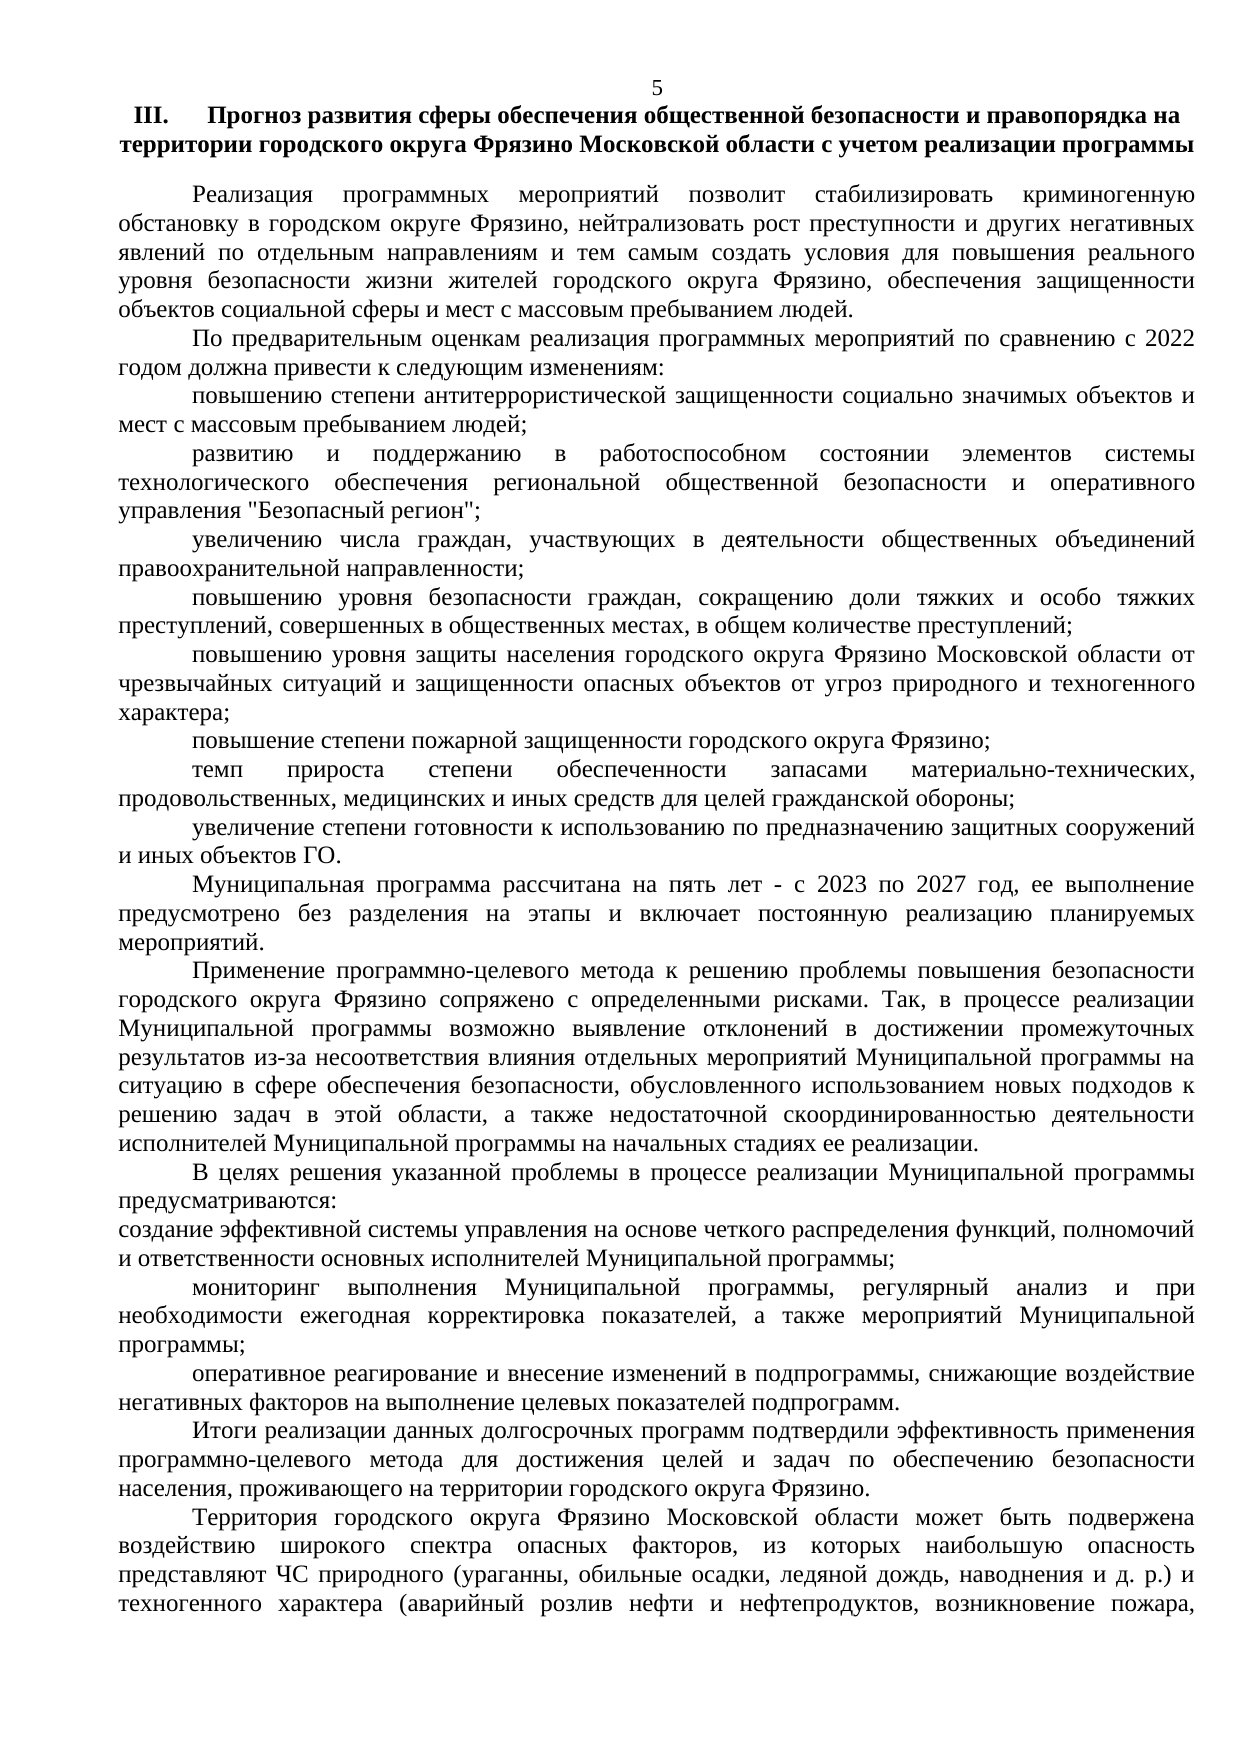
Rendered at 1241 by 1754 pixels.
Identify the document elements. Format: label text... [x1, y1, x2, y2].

text Муниципальная программа рассчитана на пять лет - с 2023 по 2027 год, ее выполнение предусмотрено без разделения на этапы и включает постоянную реализацию планируемых мероприятий. [118, 869, 1196, 956]
text Реализация программных мероприятий позволит стабилизировать криминогенную обстановку в городском округе Фрязино, нейтрализовать рост преступности и других негативных явлений по отдельным направлениям и тем самым создать условия для повышения реального уровня безопасности жизни жителей городского округа Фрязино, обеспечения защищенности объектов социальной сферы и мест с массовым пребыванием людей. [118, 179, 1196, 323]
text повышение степени пожарной защищенности городского округа Фрязино; [118, 726, 1196, 754]
text темп прироста степени обеспеченности запасами материально-технических, продовольственных, медицинских и иных средств для целей гражданской обороны; [118, 754, 1196, 812]
text В целях решения указанной проблемы в процессе реализации Муниципальной программы предусматриваются: [118, 1157, 1196, 1214]
text повышению степени антитеррористической защищенности социально значимых объектов и мест с массовым пребыванием людей; [118, 381, 1196, 438]
text По предварительным оценкам реализация программных мероприятий по сравнению с 2022 годом должна привести к следующим изменениям: [118, 323, 1196, 381]
text Итоги реализации данных долгосрочных программ подтвердили эффективность применения программно-целевого метода для достижения целей и задач по обеспечению безопасности населения, проживающего на территории городского округа Фрязино. [118, 1416, 1196, 1502]
text повышению уровня защиты населения городского округа Фрязино Московской области от чрезвычайных ситуаций и защищенности опасных объектов от угроз природного и техногенного характера; [118, 639, 1196, 726]
text развитию и поддержанию в работоспособном состоянии элементов системы технологического обеспечения региональной общественной безопасности и оперативного управления "Безопасный регион"; [118, 438, 1196, 524]
text повышению уровня безопасности граждан, сокращению доли тяжких и особо тяжких преступлений, совершенных в общественных местах, в общем количестве преступлений; [118, 582, 1196, 639]
text Применение программно-целевого метода к решению проблемы повышения безопасности городского округа Фрязино сопряжено с определенными рисками. Так, в процессе реализации Муниципальной программы возможно выявление отклонений в достижении промежуточных результатов из-за несоответствия влияния отдельных мероприятий Муниципальной программы на ситуацию в сфере обеспечения безопасности, обусловленного использованием новых подходов к решению задач в этой области, а также недостаточной скоординированностью деятельности исполнителей Муниципальной программы на начальных стадиях ее реализации. [118, 956, 1196, 1157]
text оперативное реагирование и внесение изменений в подпрограммы, снижающие воздействие негативных факторов на выполнение целевых показателей подпрограмм. [118, 1358, 1196, 1416]
text увеличению числа граждан, участвующих в деятельности общественных объединений правоохранительной направленности; [118, 524, 1196, 582]
text увеличение степени готовности к использованию по предназначению защитных сооружений и иных объектов ГО. [118, 812, 1196, 869]
list Прогноз развития сферы обеспечения общественной безопасности и правопорядка на территории городского округа Фрязино Московской области с учетом реализации программы [118, 100, 1196, 158]
text мониторинг выполнения Муниципальной программы, регулярный анализ и при необходимости ежегодная корректировка показателей, а также мероприятий Муниципальной программы; [118, 1272, 1196, 1358]
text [118, 1502, 1196, 1617]
text создание эффективной системы управления на основе четкого распределения функций, полномочий и ответственности основных исполнителей Муниципальной программы; [118, 1214, 1196, 1272]
